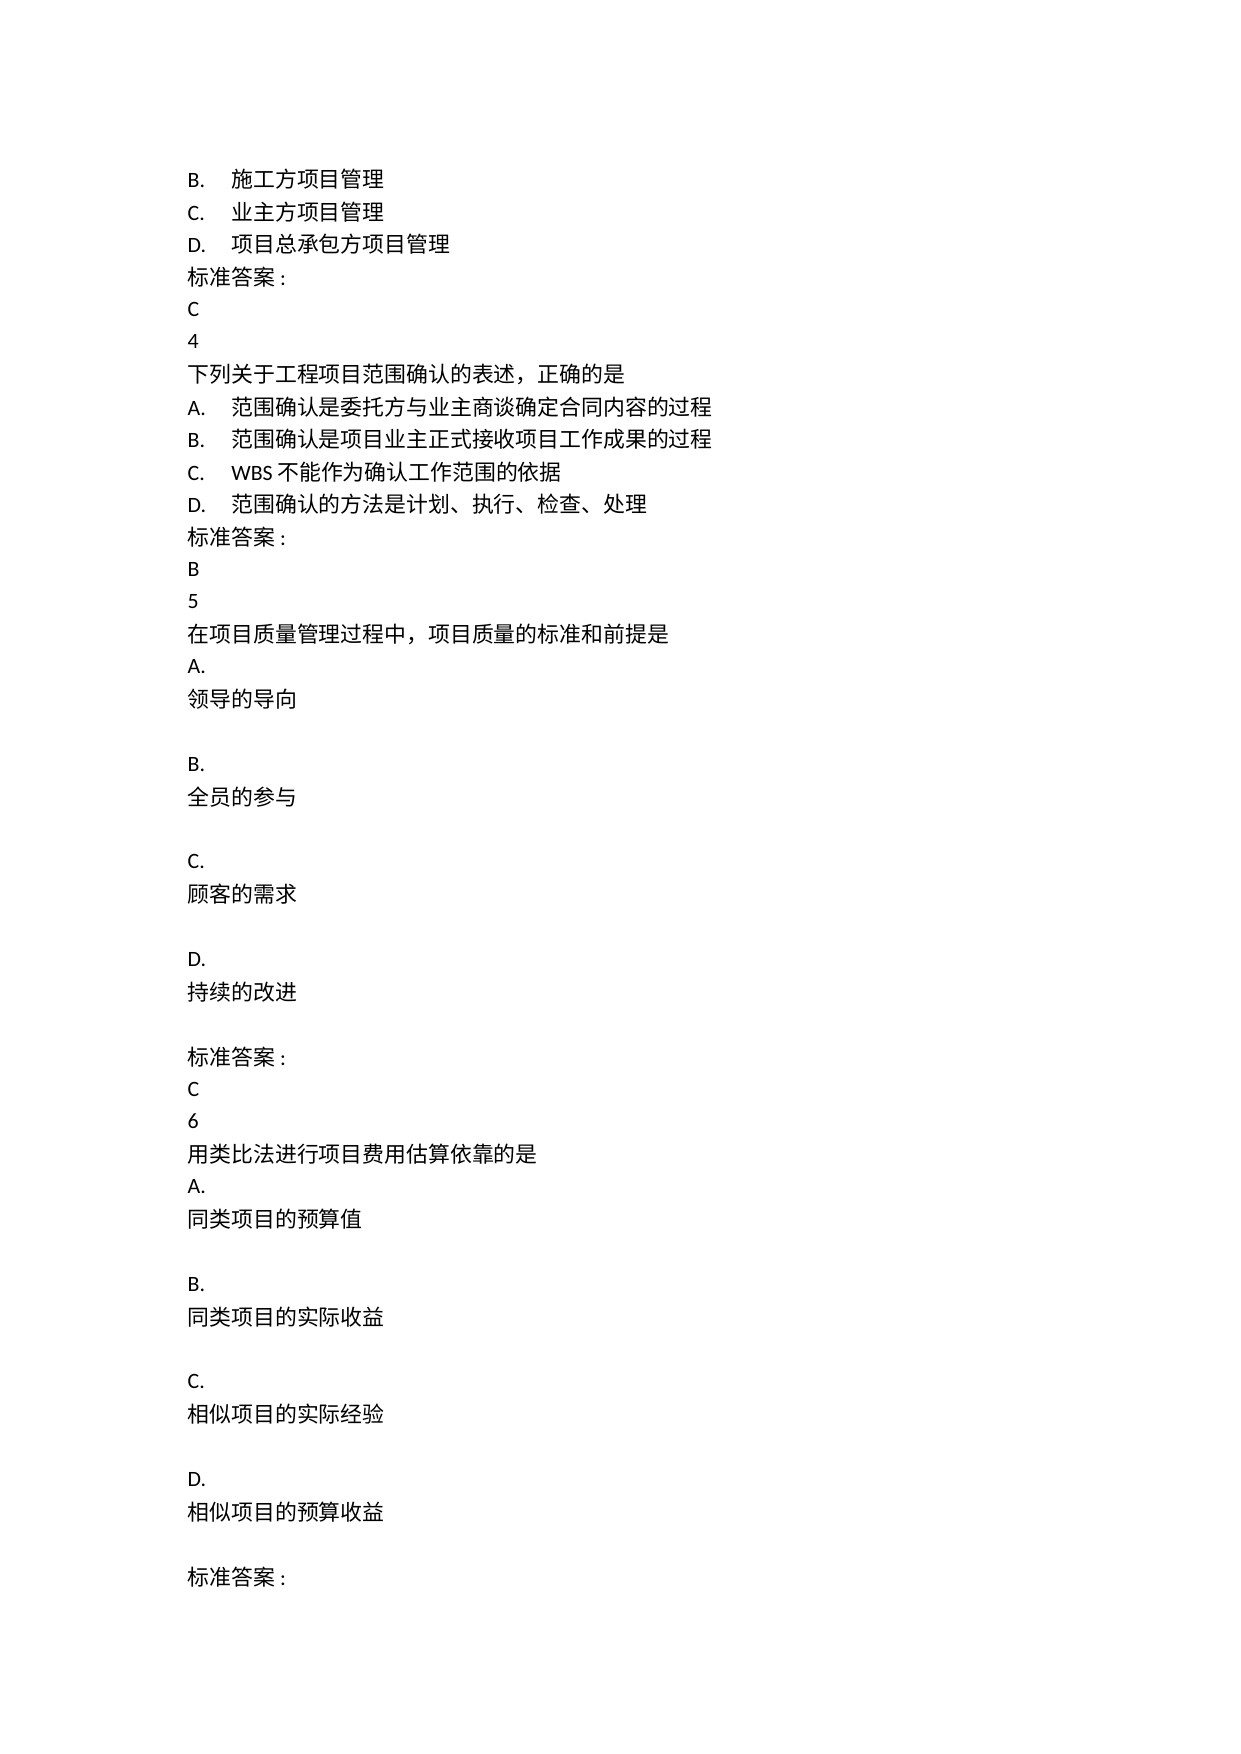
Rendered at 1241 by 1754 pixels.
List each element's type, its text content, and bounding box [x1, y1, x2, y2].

text 在项目质量管理过程中，项目质量的标准和前提是 [187, 617, 1053, 649]
text 4 [187, 324, 1053, 357]
text C. WBS不能作为确认工作范围的依据 [187, 454, 1053, 487]
text 同类项目的预算值 [187, 1202, 1053, 1234]
text 相似项目的实际经验 [187, 1397, 1053, 1429]
text B [187, 552, 1053, 584]
text D. 项目总承包方项目管理 [187, 227, 1053, 259]
text 相似项目的预算收益 [187, 1494, 1053, 1527]
text A. 范围确认是委托方与业主商谈确定合同内容的过程 [187, 389, 1053, 422]
text 标准答案 : [187, 259, 1053, 292]
text D. 范围确认的方法是计划、执行、检查、处理 [187, 487, 1053, 519]
text 用类比法进行项目费用估算依靠的是 [187, 1137, 1053, 1169]
text 顾客的需求 [187, 877, 1053, 909]
text A. [187, 1169, 1053, 1202]
text 6 [187, 1104, 1053, 1137]
text D. [187, 942, 1053, 974]
text D. [187, 1462, 1053, 1494]
text A. [187, 649, 1053, 682]
text 标准答案 : [187, 519, 1053, 552]
text C [187, 1072, 1053, 1104]
text C [187, 292, 1053, 324]
text B. 施工方项目管理 [187, 162, 1053, 194]
text C. [187, 1364, 1053, 1397]
text 下列关于工程项目范围确认的表述，正确的是 [187, 357, 1053, 389]
text 领导的导向 [187, 682, 1053, 714]
text B. [187, 747, 1053, 779]
text 同类项目的实际收益 [187, 1299, 1053, 1332]
text B. [187, 1267, 1053, 1299]
text C. 业主方项目管理 [187, 194, 1053, 227]
text 标准答案 : [187, 1559, 1053, 1592]
text C. [187, 844, 1053, 877]
text B. 范围确认是项目业主正式接收项目工作成果的过程 [187, 422, 1053, 454]
text 全员的参与 [187, 779, 1053, 812]
text 5 [187, 584, 1053, 617]
text 持续的改进 [187, 974, 1053, 1007]
text 标准答案 : [187, 1039, 1053, 1072]
